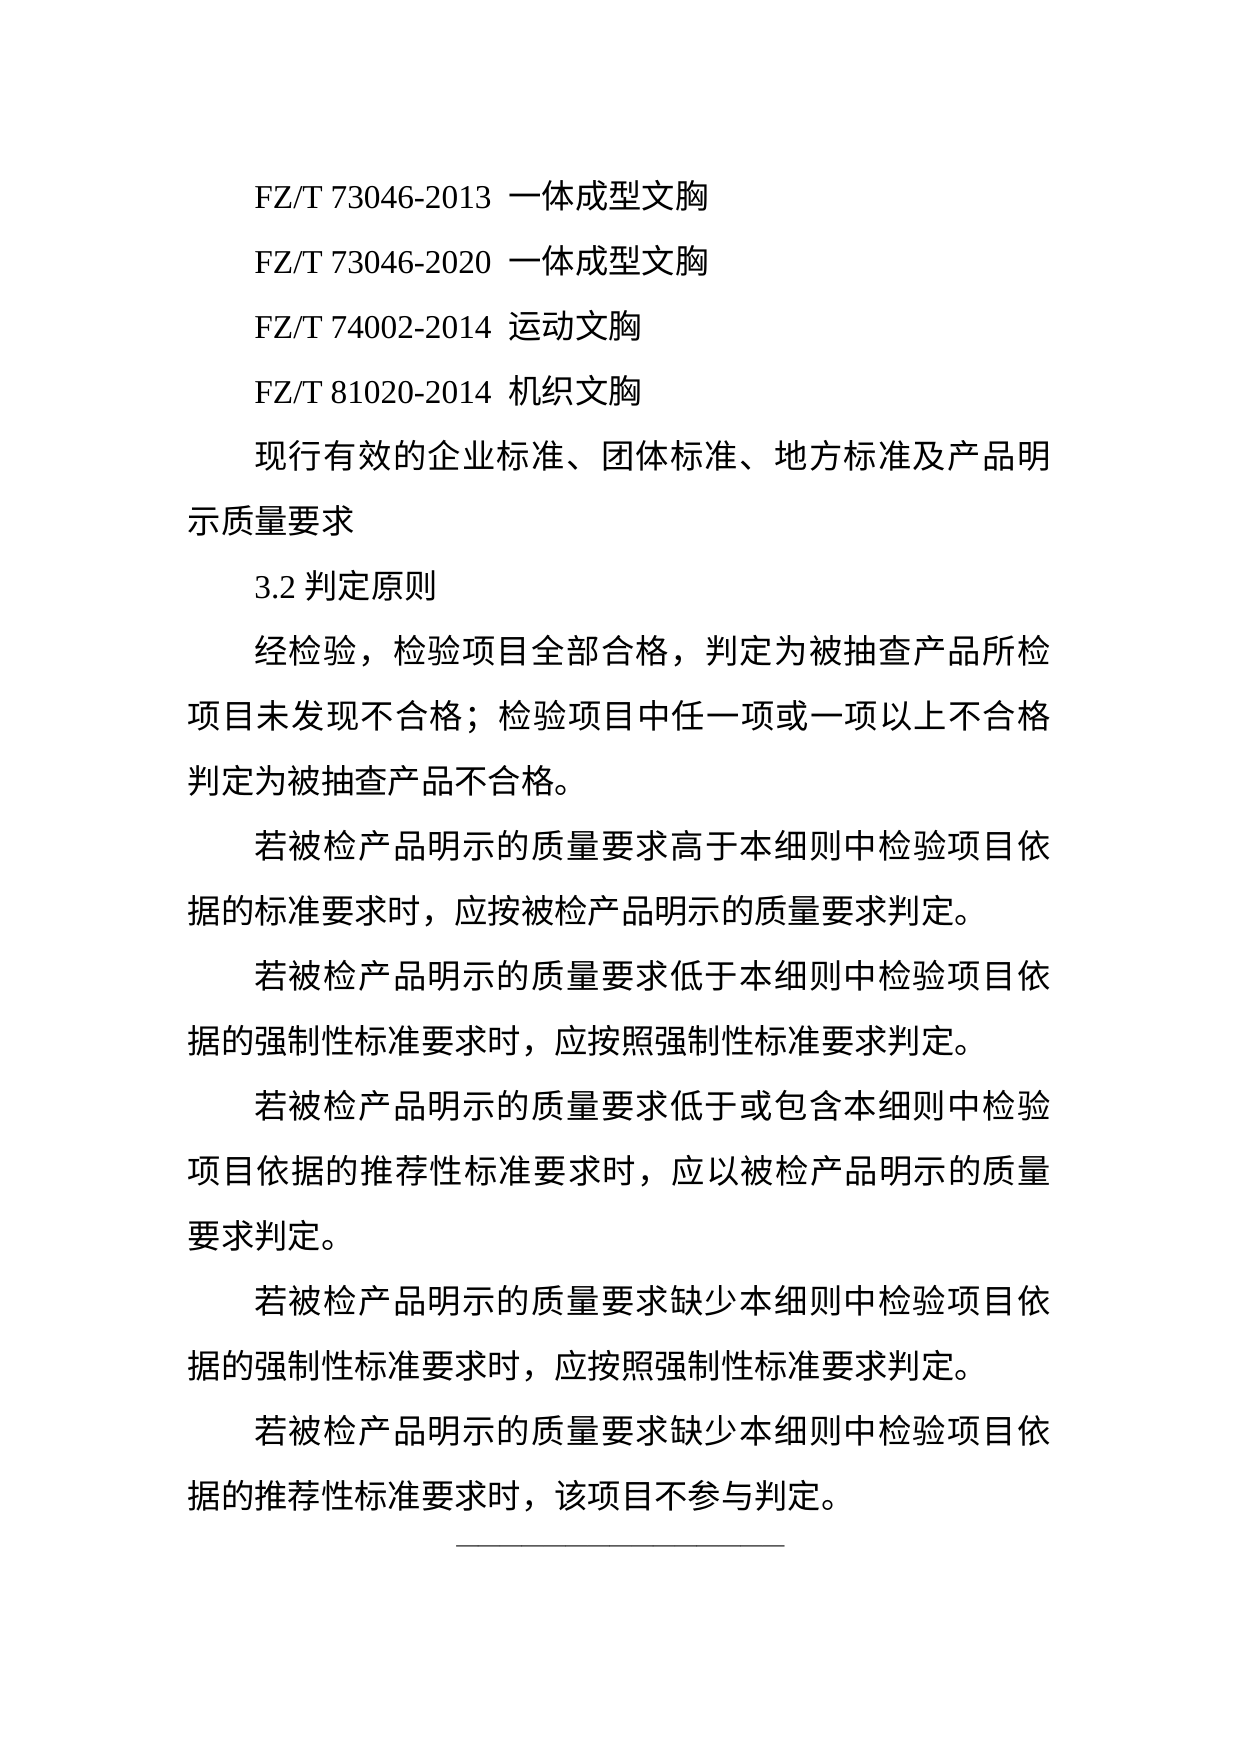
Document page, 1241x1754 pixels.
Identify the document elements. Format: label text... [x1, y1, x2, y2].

text 若被检产品明示的质量要求高于本细则中检验项目依据的标准要求时，应按被检产品明示的质量要求判定。 [187, 812, 1053, 942]
text 若被检产品明示的质量要求低于或包含本细则中检验项目依据的推荐性标准要求时，应以被检产品明示的质量要求判定。 [187, 1072, 1053, 1267]
text 3.2 判定原则 [187, 552, 1053, 617]
text 若被检产品明示的质量要求缺少本细则中检验项目依据的强制性标准要求时，应按照强制性标准要求判定。 [187, 1267, 1053, 1397]
text 若被检产品明示的质量要求缺少本细则中检验项目依据的推荐性标准要求时，该项目不参与判定。 [187, 1397, 1053, 1527]
text FZ/T 73046-2013 一体成型文胸 [187, 162, 1053, 227]
text 经检验，检验项目全部合格，判定为被抽查产品所检项目未发现不合格；检验项目中任一项或一项以上不合格，判定为被抽查产品不合格。 [187, 617, 1053, 812]
text 现行有效的企业标准、团体标准、地方标准及产品明示质量要求 [187, 422, 1053, 552]
text FZ/T 73046-2020 一体成型文胸 [187, 227, 1053, 292]
text 若被检产品明示的质量要求低于本细则中检验项目依据的强制性标准要求时，应按照强制性标准要求判定。 [187, 942, 1053, 1072]
text FZ/T 74002-2014 运动文胸 [187, 292, 1053, 357]
text ——————————————— [187, 1527, 1053, 1559]
text FZ/T 81020-2014 机织文胸 [187, 357, 1053, 422]
